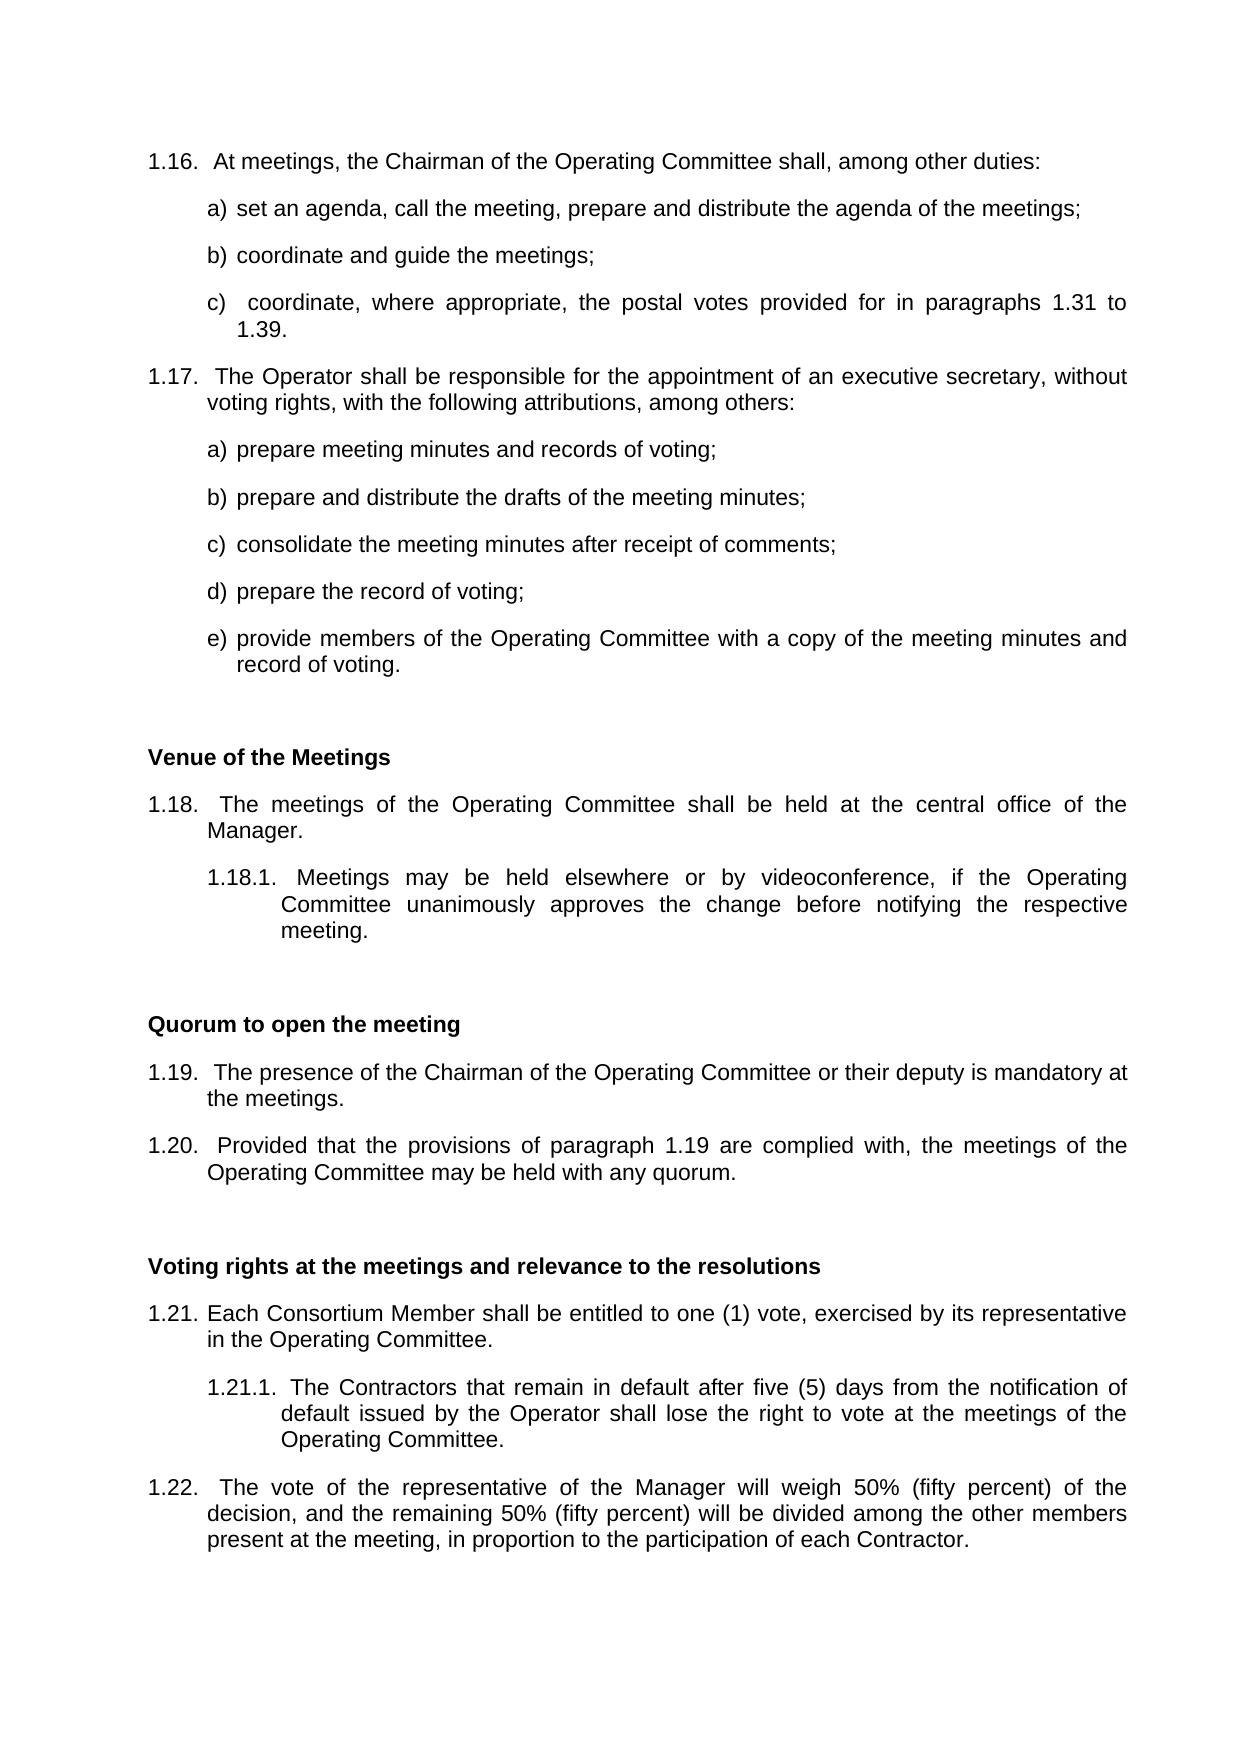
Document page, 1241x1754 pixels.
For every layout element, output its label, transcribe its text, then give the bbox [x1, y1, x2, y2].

text At meetings, the Chairman of the Operating Committee shall, among other duties: [148, 148, 1128, 174]
list coordinate and guide the meetings; [207, 242, 1128, 268]
text Provided that the provisions of paragraph 1.19 are complied with, the meetings of the Operating Committee may be held with any quorum. [148, 1132, 1128, 1185]
list prepare and distribute the drafts of the meeting minutes; [207, 483, 1128, 510]
list set an agenda, call the meeting, prepare and distribute the agenda of the meetings; [207, 195, 1128, 221]
list coordinate, where appropriate, the postal votes provided for in paragraphs 1.31 to 1.39. [207, 289, 1128, 342]
text Voting rights at the meetings and relevance to the resolutions [148, 1253, 1128, 1279]
text The vote of the representative of the Manager will weigh 50% (fifty percent) of the decision, and the remaining 50% (fifty percent) will be divided among the other members present at the meeting, in proportion to the participation of each Contractor. [148, 1473, 1128, 1552]
text The presence of the Chairman of the Operating Committee or their deputy is mandatory at the meetings. [148, 1058, 1128, 1111]
text Each Consortium Member shall be entitled to one (1) vote, exercised by its representative in the Operating Committee. [148, 1300, 1128, 1353]
list prepare meeting minutes and records of voting; [207, 436, 1128, 463]
text The Contractors that remain in default after five (5) days from the notification of default issued by the Operator shall lose the right to vote at the meetings of the Operating Committee. [207, 1373, 1128, 1453]
list prepare the record of voting; [207, 578, 1128, 604]
list Meetings may be held elsewhere or by videoconference, if the Operating Committee unanimously approves the change before notifying the respective meeting. [207, 864, 1128, 943]
text Quorum to open the meeting [148, 1011, 1128, 1038]
list provide members of the Operating Committee with a copy of the meeting minutes and record of voting. [207, 625, 1128, 678]
list consolidate the meeting minutes after receipt of comments; [207, 531, 1128, 557]
text Venue of the Meetings [148, 743, 1128, 770]
list The meetings of the Operating Committee shall be held at the central office of the Manager. [148, 791, 1128, 843]
text The Operator shall be responsible for the appointment of an executive secretary, without voting rights, with the following attributions, among others: [148, 363, 1128, 416]
